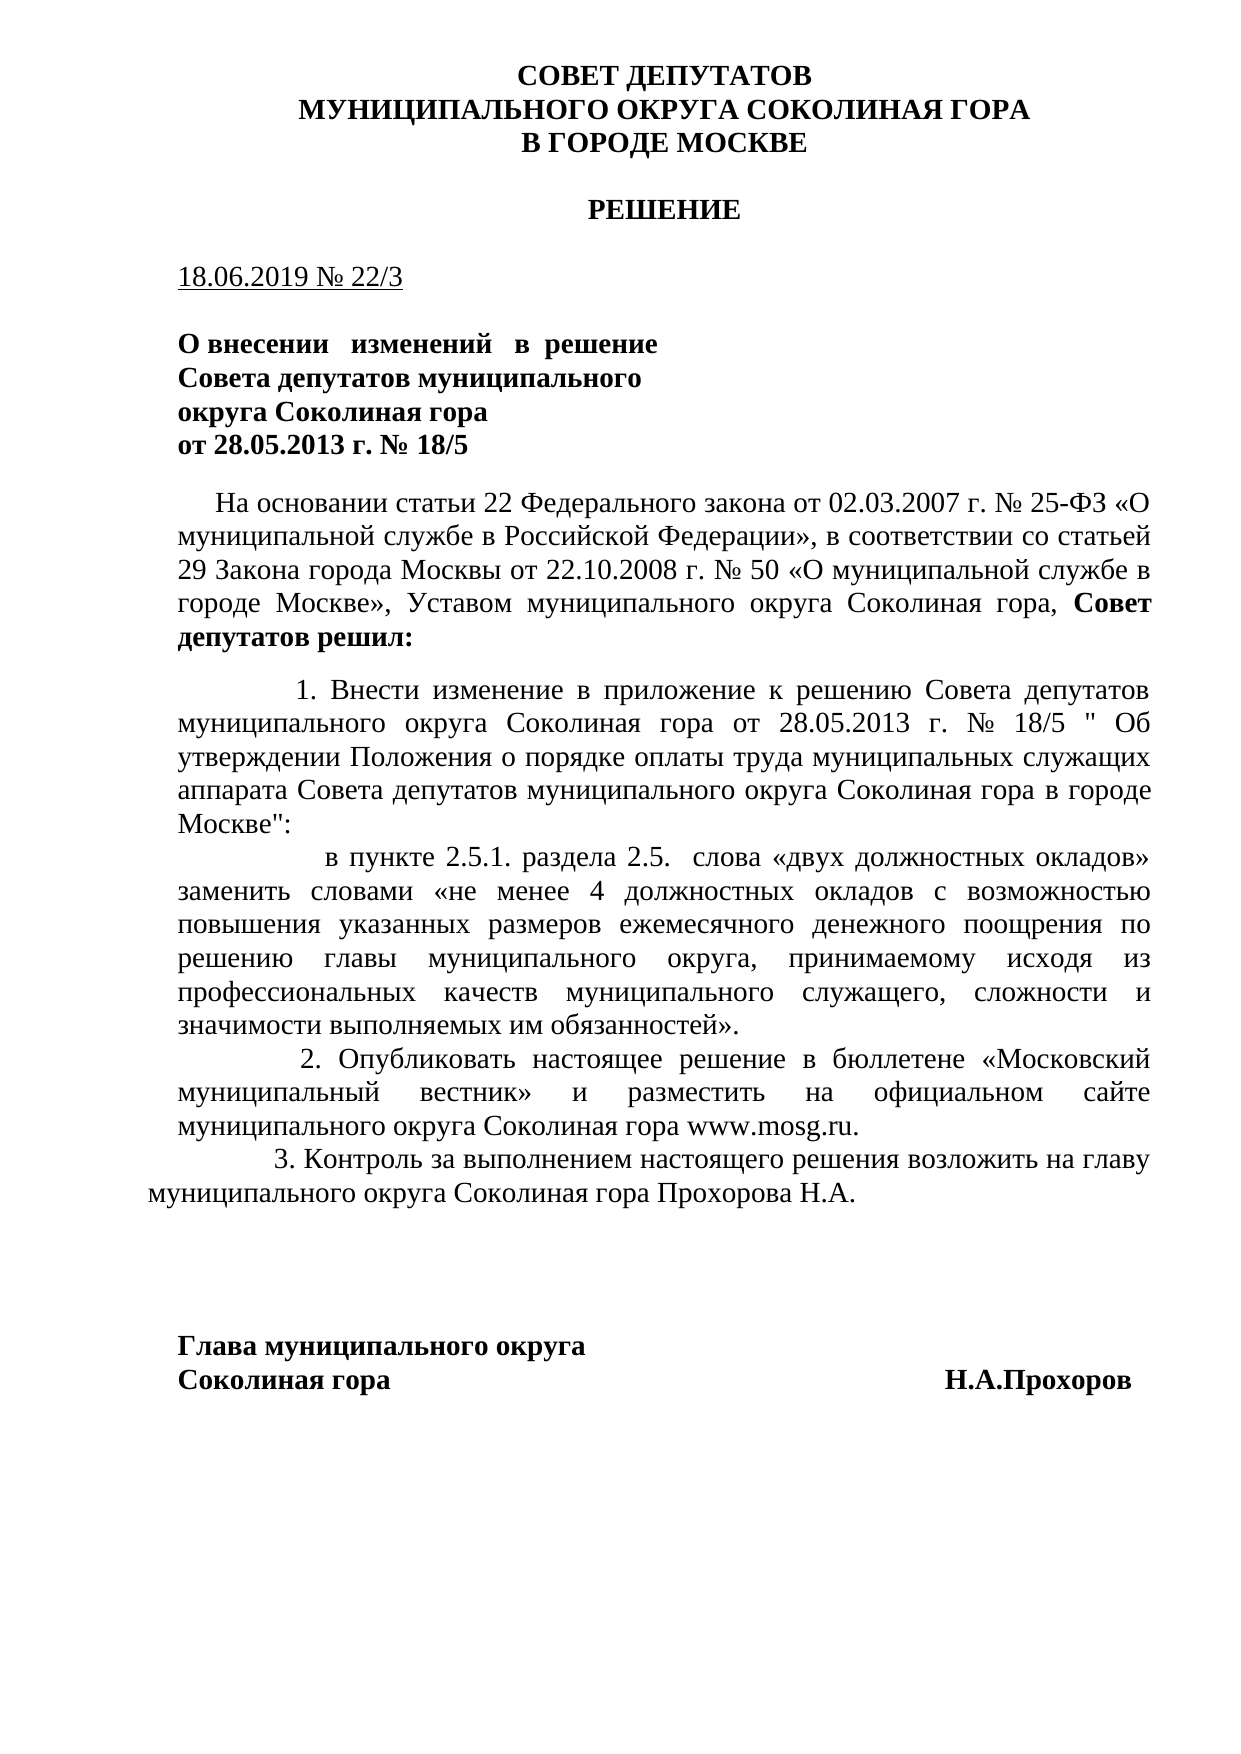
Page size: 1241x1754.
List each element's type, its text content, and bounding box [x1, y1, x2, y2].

text МУНИЦИПАЛЬНОГО ОКРУГА СОКОЛИНАЯ ГОРА [177, 92, 1152, 125]
text Соколиная гора Н.А.Прохоров [177, 1362, 1152, 1395]
text О внесении изменений в решение [177, 327, 1152, 360]
text В ГОРОДЕ МОСКВЕ [177, 125, 1152, 159]
text округа Соколиная гора [177, 394, 1152, 427]
text 3. Контроль за выполнением настоящего решения возложить на главу муниципального округа Соколиная гора Прохорова Н.А. [148, 1141, 1152, 1208]
text Совета депутатов муниципального [177, 360, 1152, 394]
text в пункте 2.5.1. раздела 2.5. слова «двух должностных окладов» заменить словами «не менее 4 должностных окладов с возможностью повышения указанных размеров ежемесячного денежного поощрения по решению главы муниципального округа, принимаемому исходя из профессиональных качеств муниципального служащего, сложности и значимости выполняемых им обязанностей». [177, 839, 1152, 1041]
text Глава муниципального округа [177, 1328, 1152, 1362]
text 2. Опубликовать настоящее решение в бюллетене «Московский муниципальный вестник» и разместить на официальном сайте муниципального округа Соколиная гора www.mosg.ru. [177, 1041, 1152, 1141]
text РЕШЕНИЕ [177, 192, 1152, 226]
text от 28.05.2013 г. № 18/5 [177, 427, 1152, 461]
text На основании статьи 22 Федерального закона от 02.03.2007 г. № 25-ФЗ «О муниципальной службе в Российской Федерации», в соответствии со статьей 29 Закона города Москвы от 22.10.2008 г. № 50 «О муниципальной службе в городе Москве», Уставом муниципального округа Соколиная гора, Совет депутатов решил: [177, 485, 1152, 653]
text 18.06.2019 № 22/3 [177, 259, 1152, 293]
text 1. Внести изменение в приложение к решению Совета депутатов муниципального округа Соколиная гора от 28.05.2013 г. № 18/5 " Об утверждении Положения о порядке оплаты труда муниципальных служащих аппарата Совета депутатов муниципального округа Соколиная гора в городе Москве": [177, 672, 1152, 839]
text СОВЕТ ДЕПУТАТОВ [177, 58, 1152, 92]
